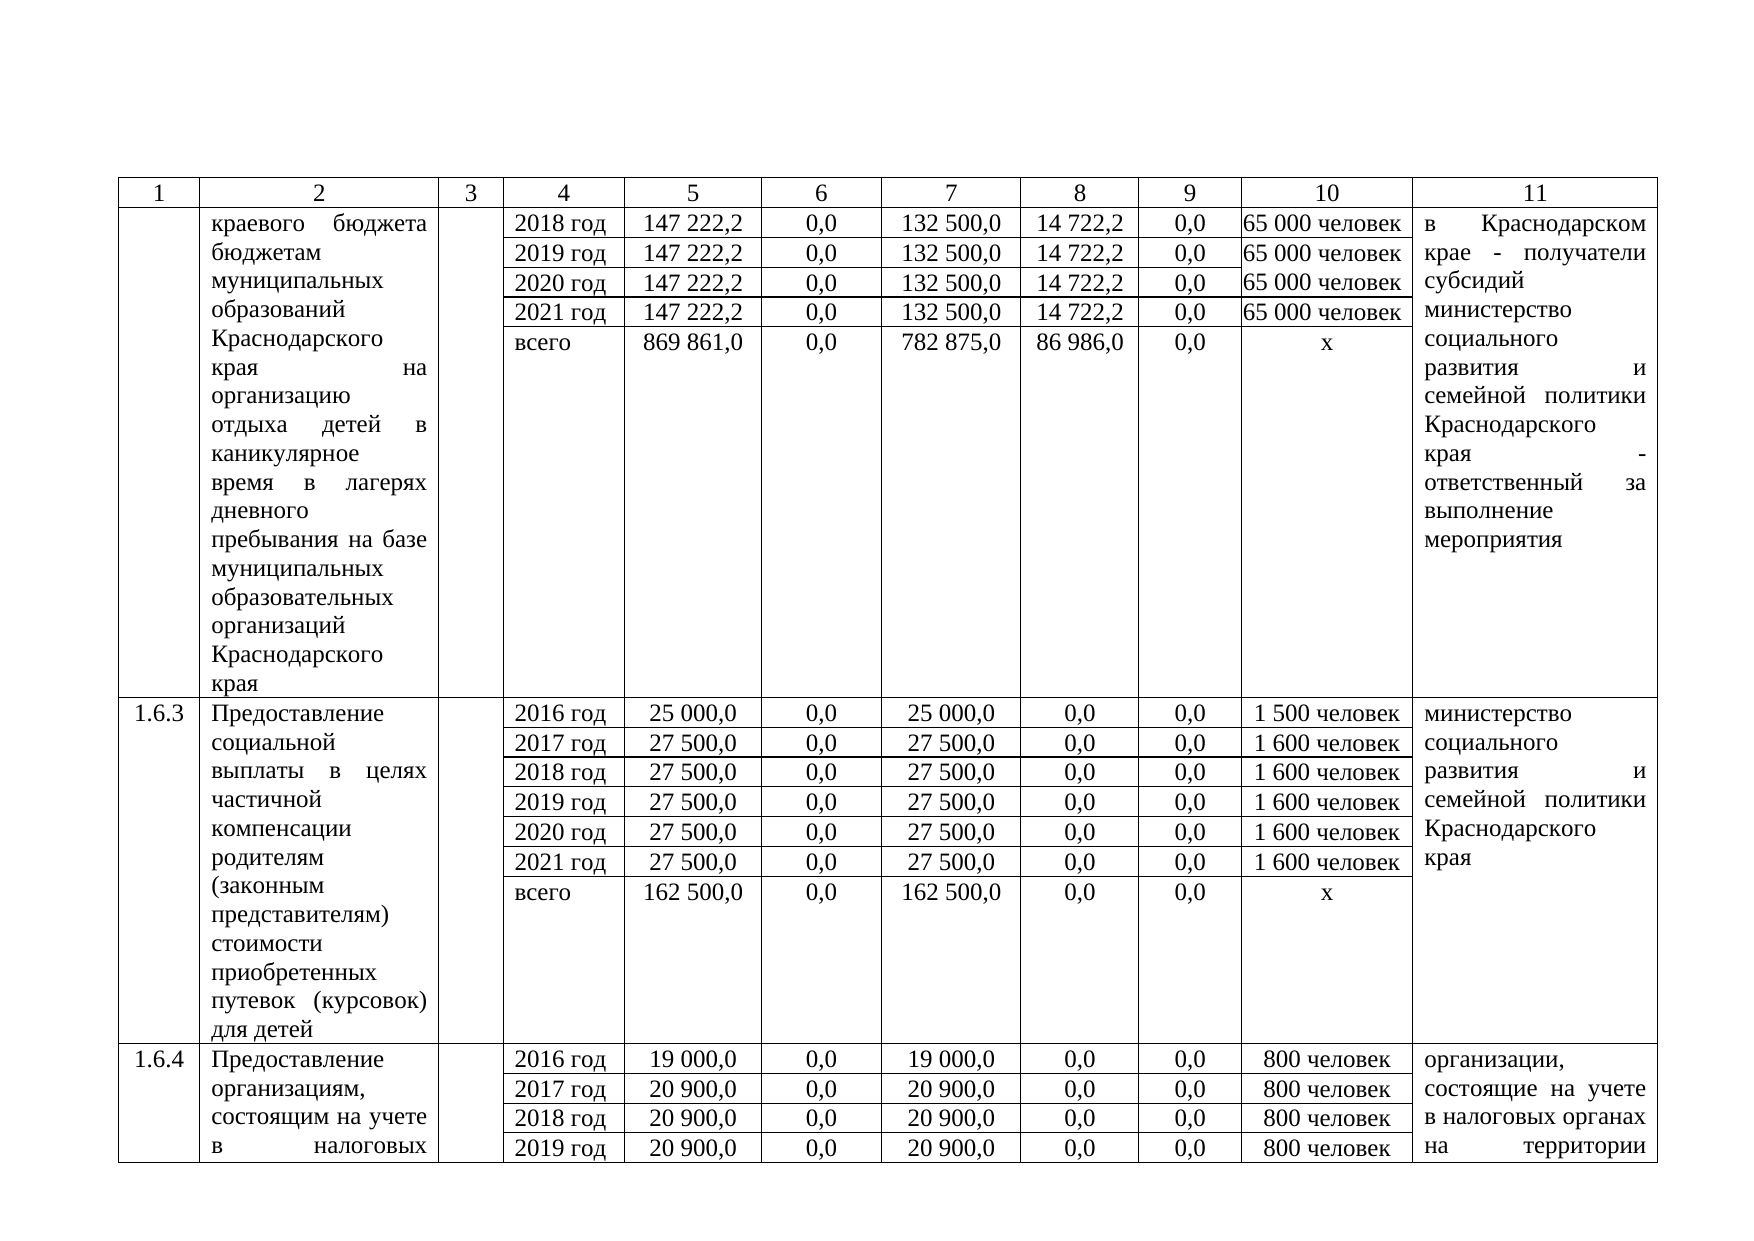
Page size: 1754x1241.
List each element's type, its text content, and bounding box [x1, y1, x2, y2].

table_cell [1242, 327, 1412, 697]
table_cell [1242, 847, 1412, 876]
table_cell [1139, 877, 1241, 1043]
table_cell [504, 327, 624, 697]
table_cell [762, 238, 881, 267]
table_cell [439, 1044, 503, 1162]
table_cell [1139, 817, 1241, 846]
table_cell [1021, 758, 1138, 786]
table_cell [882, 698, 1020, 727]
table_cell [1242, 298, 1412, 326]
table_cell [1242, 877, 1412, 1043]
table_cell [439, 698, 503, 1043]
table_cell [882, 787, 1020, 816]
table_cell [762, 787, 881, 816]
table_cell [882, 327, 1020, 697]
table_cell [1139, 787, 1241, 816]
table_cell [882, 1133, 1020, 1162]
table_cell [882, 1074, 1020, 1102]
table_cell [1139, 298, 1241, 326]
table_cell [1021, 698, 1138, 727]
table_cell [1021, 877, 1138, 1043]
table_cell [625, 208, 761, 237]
table_header 10 [1242, 178, 1412, 207]
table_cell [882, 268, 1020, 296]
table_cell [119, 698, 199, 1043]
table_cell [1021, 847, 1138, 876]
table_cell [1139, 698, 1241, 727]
table_header 9 [1139, 178, 1241, 207]
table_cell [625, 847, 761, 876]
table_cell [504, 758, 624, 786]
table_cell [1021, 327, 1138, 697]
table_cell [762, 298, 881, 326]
table_header 3 [439, 178, 503, 207]
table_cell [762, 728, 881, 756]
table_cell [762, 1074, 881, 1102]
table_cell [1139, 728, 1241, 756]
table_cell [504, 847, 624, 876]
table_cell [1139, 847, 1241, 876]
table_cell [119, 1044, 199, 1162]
table_header 8 [1021, 178, 1138, 207]
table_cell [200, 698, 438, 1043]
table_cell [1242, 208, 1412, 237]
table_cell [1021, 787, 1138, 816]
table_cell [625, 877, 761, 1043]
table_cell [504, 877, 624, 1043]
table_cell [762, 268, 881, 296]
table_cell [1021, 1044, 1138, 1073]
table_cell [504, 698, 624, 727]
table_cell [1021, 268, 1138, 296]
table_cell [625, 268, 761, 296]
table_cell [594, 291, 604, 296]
table_header 1 [119, 178, 199, 207]
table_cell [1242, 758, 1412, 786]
table_header 4 [504, 178, 624, 207]
table_header 11 [1413, 178, 1657, 207]
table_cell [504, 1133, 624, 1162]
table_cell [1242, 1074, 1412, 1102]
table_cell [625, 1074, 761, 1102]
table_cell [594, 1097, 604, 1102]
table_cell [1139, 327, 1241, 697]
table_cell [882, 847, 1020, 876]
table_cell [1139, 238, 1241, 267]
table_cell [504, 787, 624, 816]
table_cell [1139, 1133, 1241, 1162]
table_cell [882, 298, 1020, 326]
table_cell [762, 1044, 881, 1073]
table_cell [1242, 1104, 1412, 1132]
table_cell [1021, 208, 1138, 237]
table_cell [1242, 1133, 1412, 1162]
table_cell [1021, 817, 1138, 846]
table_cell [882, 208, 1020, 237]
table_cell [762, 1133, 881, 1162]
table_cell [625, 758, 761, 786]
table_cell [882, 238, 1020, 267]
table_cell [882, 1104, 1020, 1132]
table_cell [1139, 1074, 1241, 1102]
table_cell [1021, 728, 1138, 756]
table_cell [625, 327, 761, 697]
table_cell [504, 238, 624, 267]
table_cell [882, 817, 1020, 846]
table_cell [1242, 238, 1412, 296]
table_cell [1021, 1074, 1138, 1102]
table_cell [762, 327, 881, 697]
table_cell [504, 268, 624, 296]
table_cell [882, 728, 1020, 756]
table_header 5 [625, 178, 761, 207]
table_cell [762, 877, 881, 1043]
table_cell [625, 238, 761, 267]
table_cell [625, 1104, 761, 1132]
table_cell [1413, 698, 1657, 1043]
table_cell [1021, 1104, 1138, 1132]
table_header 6 [762, 178, 881, 207]
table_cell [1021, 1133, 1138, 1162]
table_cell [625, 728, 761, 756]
table_header 7 [882, 178, 1020, 207]
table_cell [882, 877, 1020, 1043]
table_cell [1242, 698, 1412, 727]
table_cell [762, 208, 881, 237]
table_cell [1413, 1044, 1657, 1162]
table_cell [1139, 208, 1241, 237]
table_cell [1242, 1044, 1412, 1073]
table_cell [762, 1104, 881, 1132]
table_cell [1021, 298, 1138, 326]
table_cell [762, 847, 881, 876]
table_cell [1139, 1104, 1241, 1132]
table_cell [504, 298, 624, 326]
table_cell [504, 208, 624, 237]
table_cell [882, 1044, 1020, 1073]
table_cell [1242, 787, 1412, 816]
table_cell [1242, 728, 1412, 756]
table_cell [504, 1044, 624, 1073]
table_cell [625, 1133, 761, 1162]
table_header 2 [200, 178, 438, 207]
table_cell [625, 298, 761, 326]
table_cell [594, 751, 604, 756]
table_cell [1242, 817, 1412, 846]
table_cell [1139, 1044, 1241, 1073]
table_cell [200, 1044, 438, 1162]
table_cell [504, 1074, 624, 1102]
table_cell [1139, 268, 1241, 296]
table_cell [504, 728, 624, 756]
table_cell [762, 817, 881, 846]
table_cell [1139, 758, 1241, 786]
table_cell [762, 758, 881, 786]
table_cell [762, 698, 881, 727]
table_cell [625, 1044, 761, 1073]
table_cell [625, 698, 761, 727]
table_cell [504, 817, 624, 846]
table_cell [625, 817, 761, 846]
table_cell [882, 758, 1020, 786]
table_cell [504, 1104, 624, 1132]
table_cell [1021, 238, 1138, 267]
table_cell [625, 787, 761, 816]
